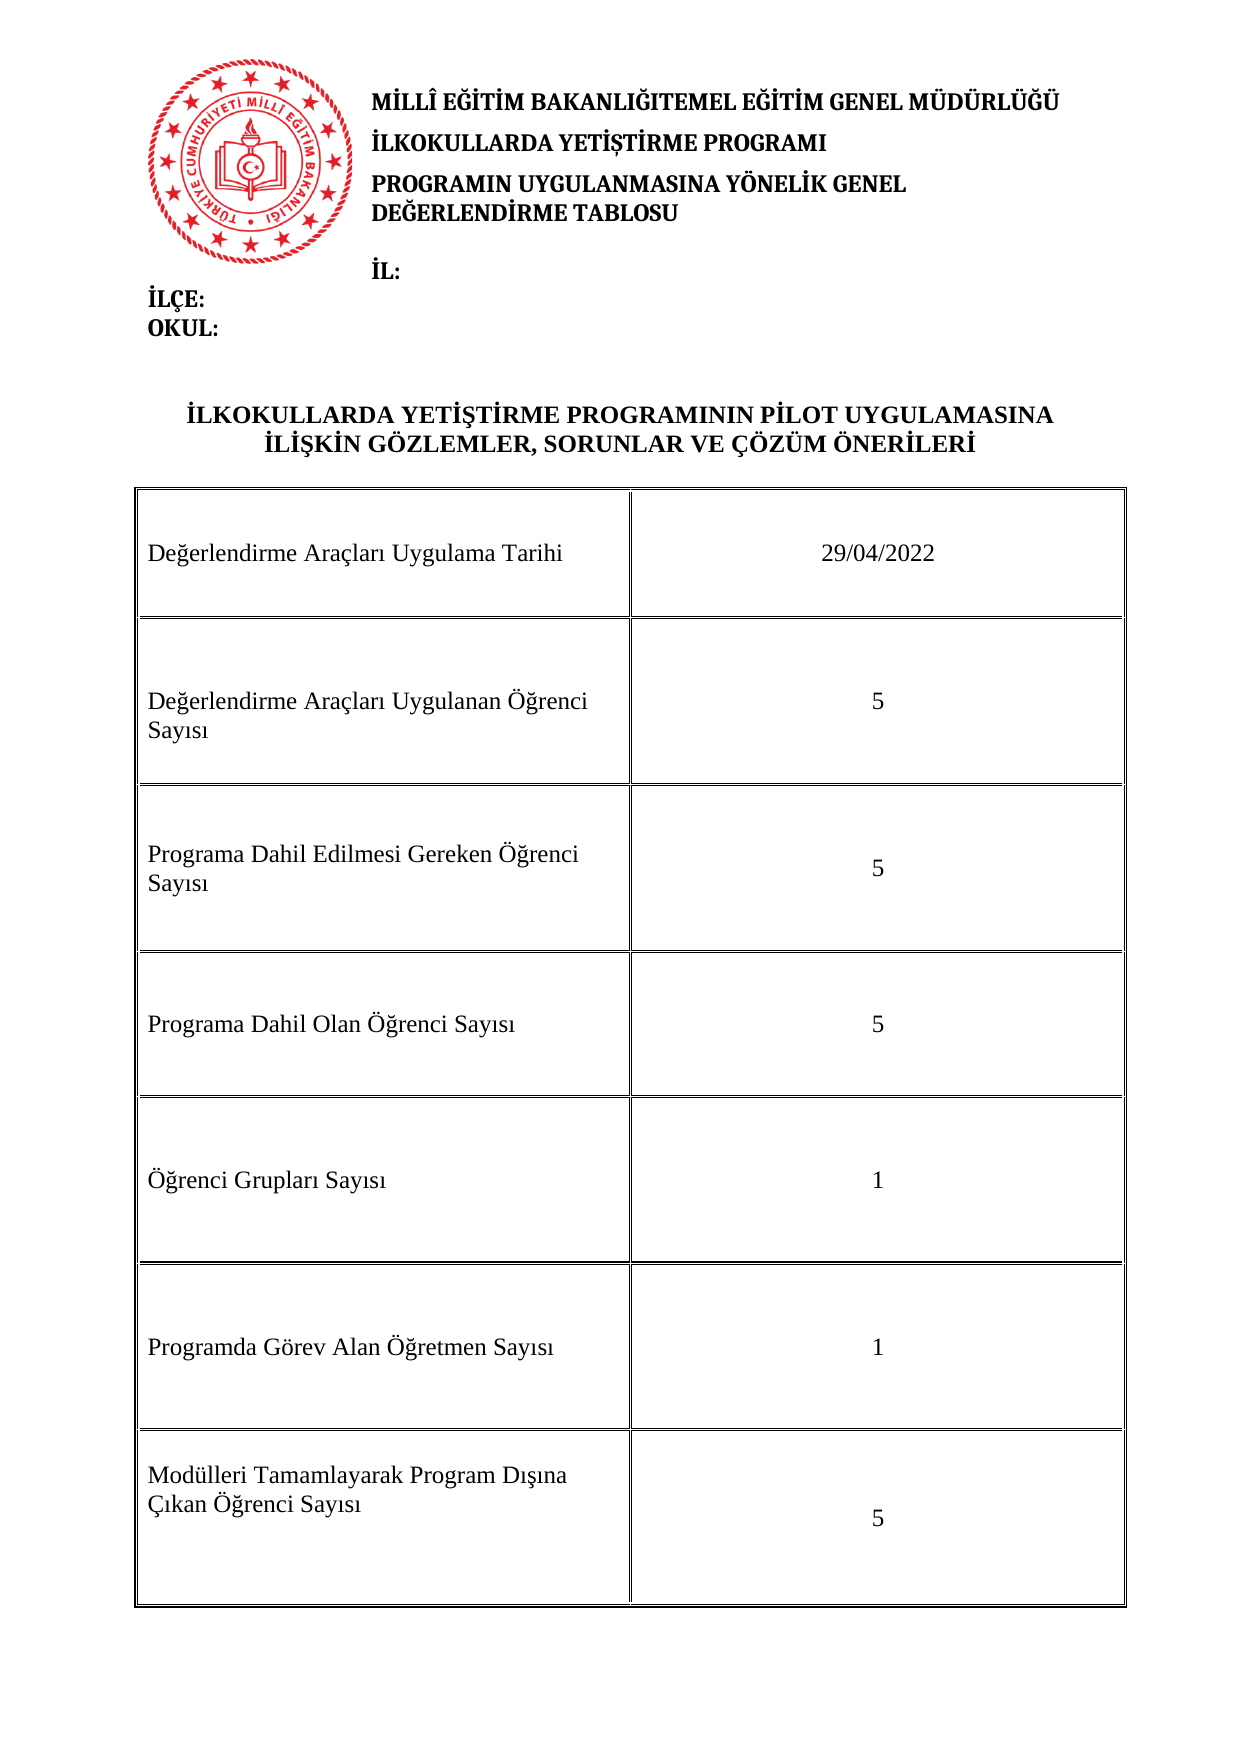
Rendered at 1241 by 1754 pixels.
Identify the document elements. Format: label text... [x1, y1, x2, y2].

table_cell Modülleri Tamamlayarak Program Dışına Çıkan Öğrenci Sayısı [136, 1428, 630, 1604]
table_header Değerlendirme Araçları Uygulama Tarihi [138, 490, 630, 616]
table_header 29/04/2022 [630, 490, 1124, 616]
table_cell Programda Görev Alan Öğretmen Sayısı [138, 1261, 629, 1428]
table_cell Programa Dahil Edilmesi Gereken Öğrenci Sayısı [138, 783, 629, 949]
text OKUL: [148, 314, 1092, 343]
table_cell 1 [632, 1261, 1124, 1428]
table_cell 5 [632, 783, 1124, 949]
text İLKOKULLARDA YETİŞTİRME PROGRAMININ PİLOT UYGULAMASINA İLİŞKİN GÖZLEMLER, SORUNLAR VE ÇÖZÜM ÖNERİLERİ [148, 400, 1092, 458]
text İLKOKULLARDA YETİŞTİRME PROGRAMI [353, 129, 1092, 158]
picture [148, 59, 353, 264]
table_cell Değerlendirme Araçları Uygulanan Öğrenci Sayısı [138, 616, 629, 783]
table_cell 5 [632, 950, 1124, 1094]
table_cell Programa Dahil Olan Öğrenci Sayısı [138, 950, 629, 1094]
table_cell 5 [632, 616, 1124, 783]
table_cell Öğrenci Grupları Sayısı [138, 1095, 629, 1261]
text PROGRAMIN UYGULANMASINA YÖNELİK GENEL DEĞERLENDİRME TABLOSU [353, 170, 1092, 228]
table_cell 1 [632, 1095, 1124, 1261]
text MİLLÎ EĞİTİM BAKANLIĞITEMEL EĞİTİM GENEL MÜDÜRLÜĞÜ [353, 59, 1092, 117]
text İLÇE: [148, 285, 1092, 314]
table_cell 5 [630, 1428, 1126, 1604]
text İL: [148, 257, 1092, 285]
